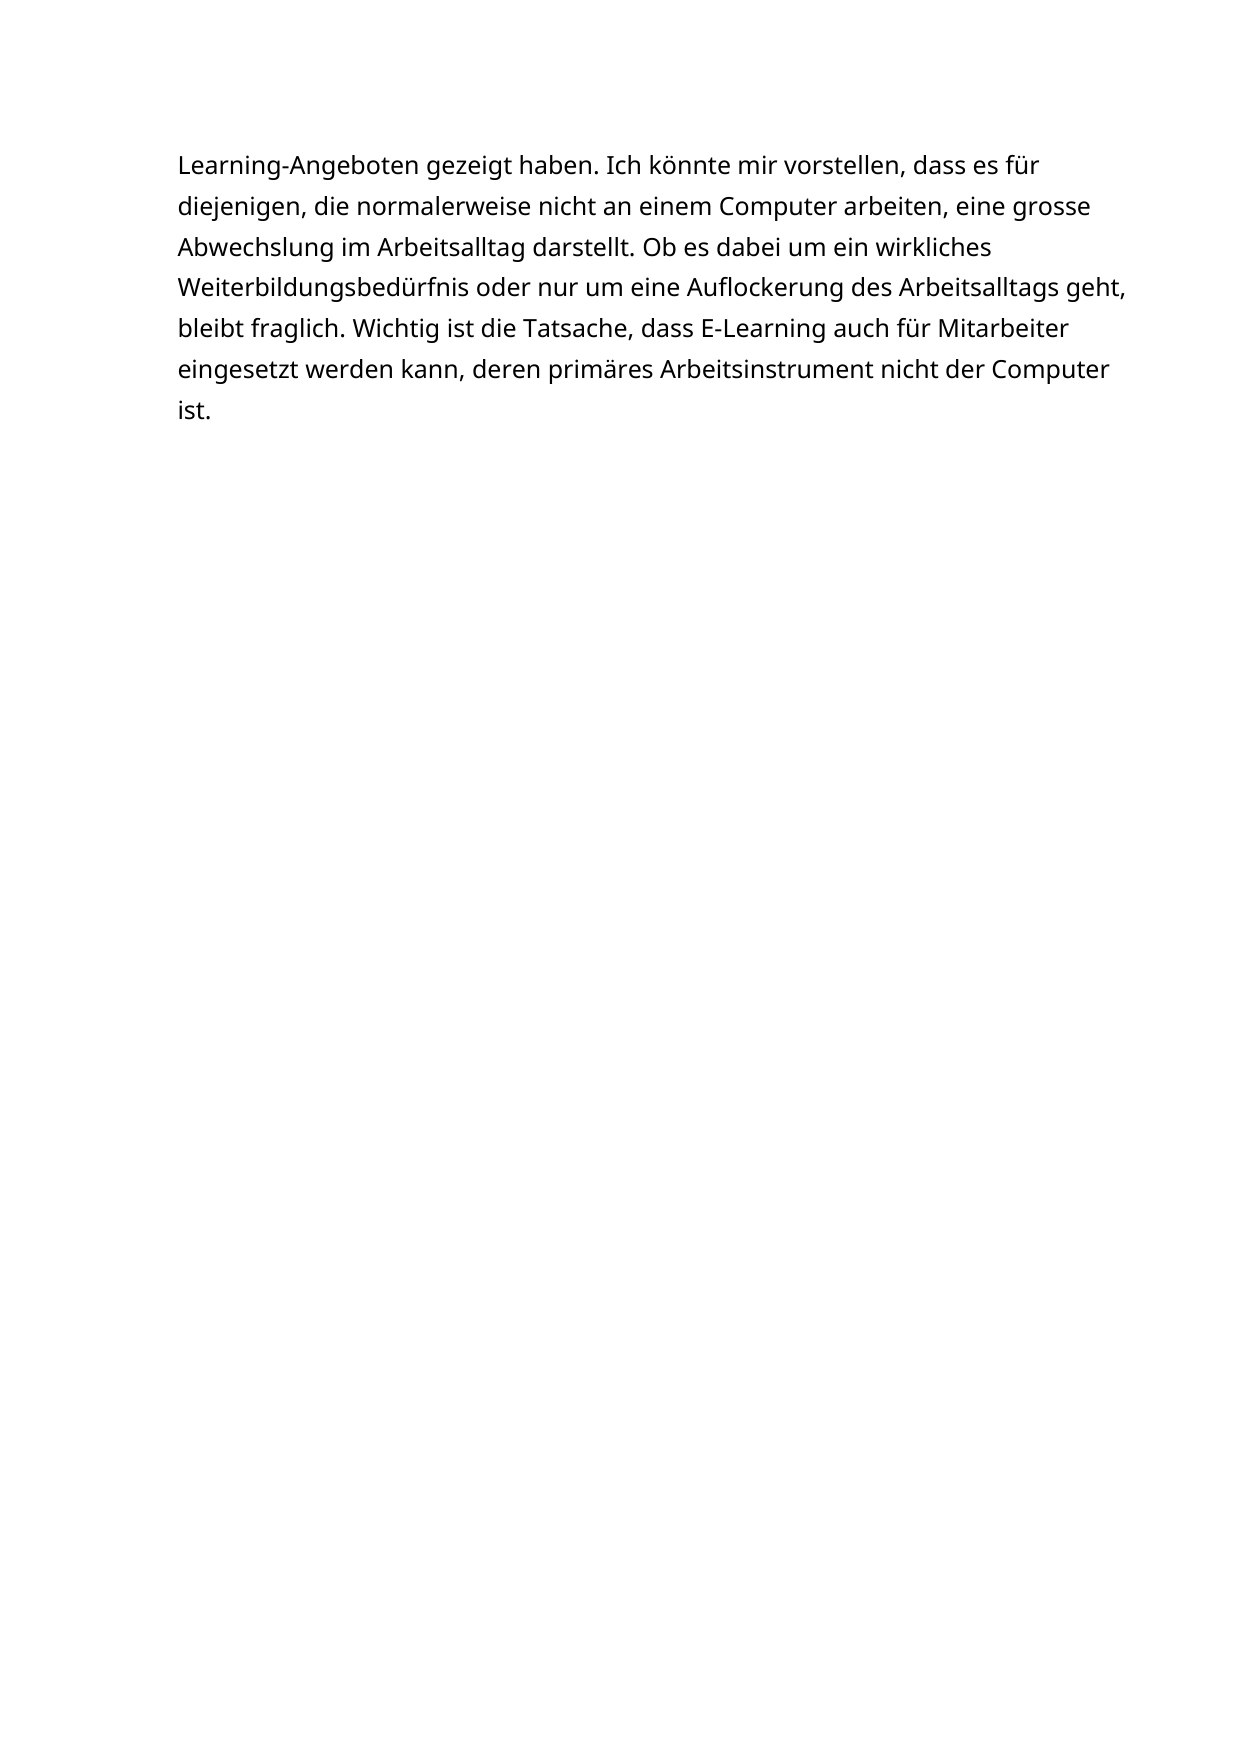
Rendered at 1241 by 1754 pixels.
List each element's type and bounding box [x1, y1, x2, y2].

text [177, 148, 1134, 427]
